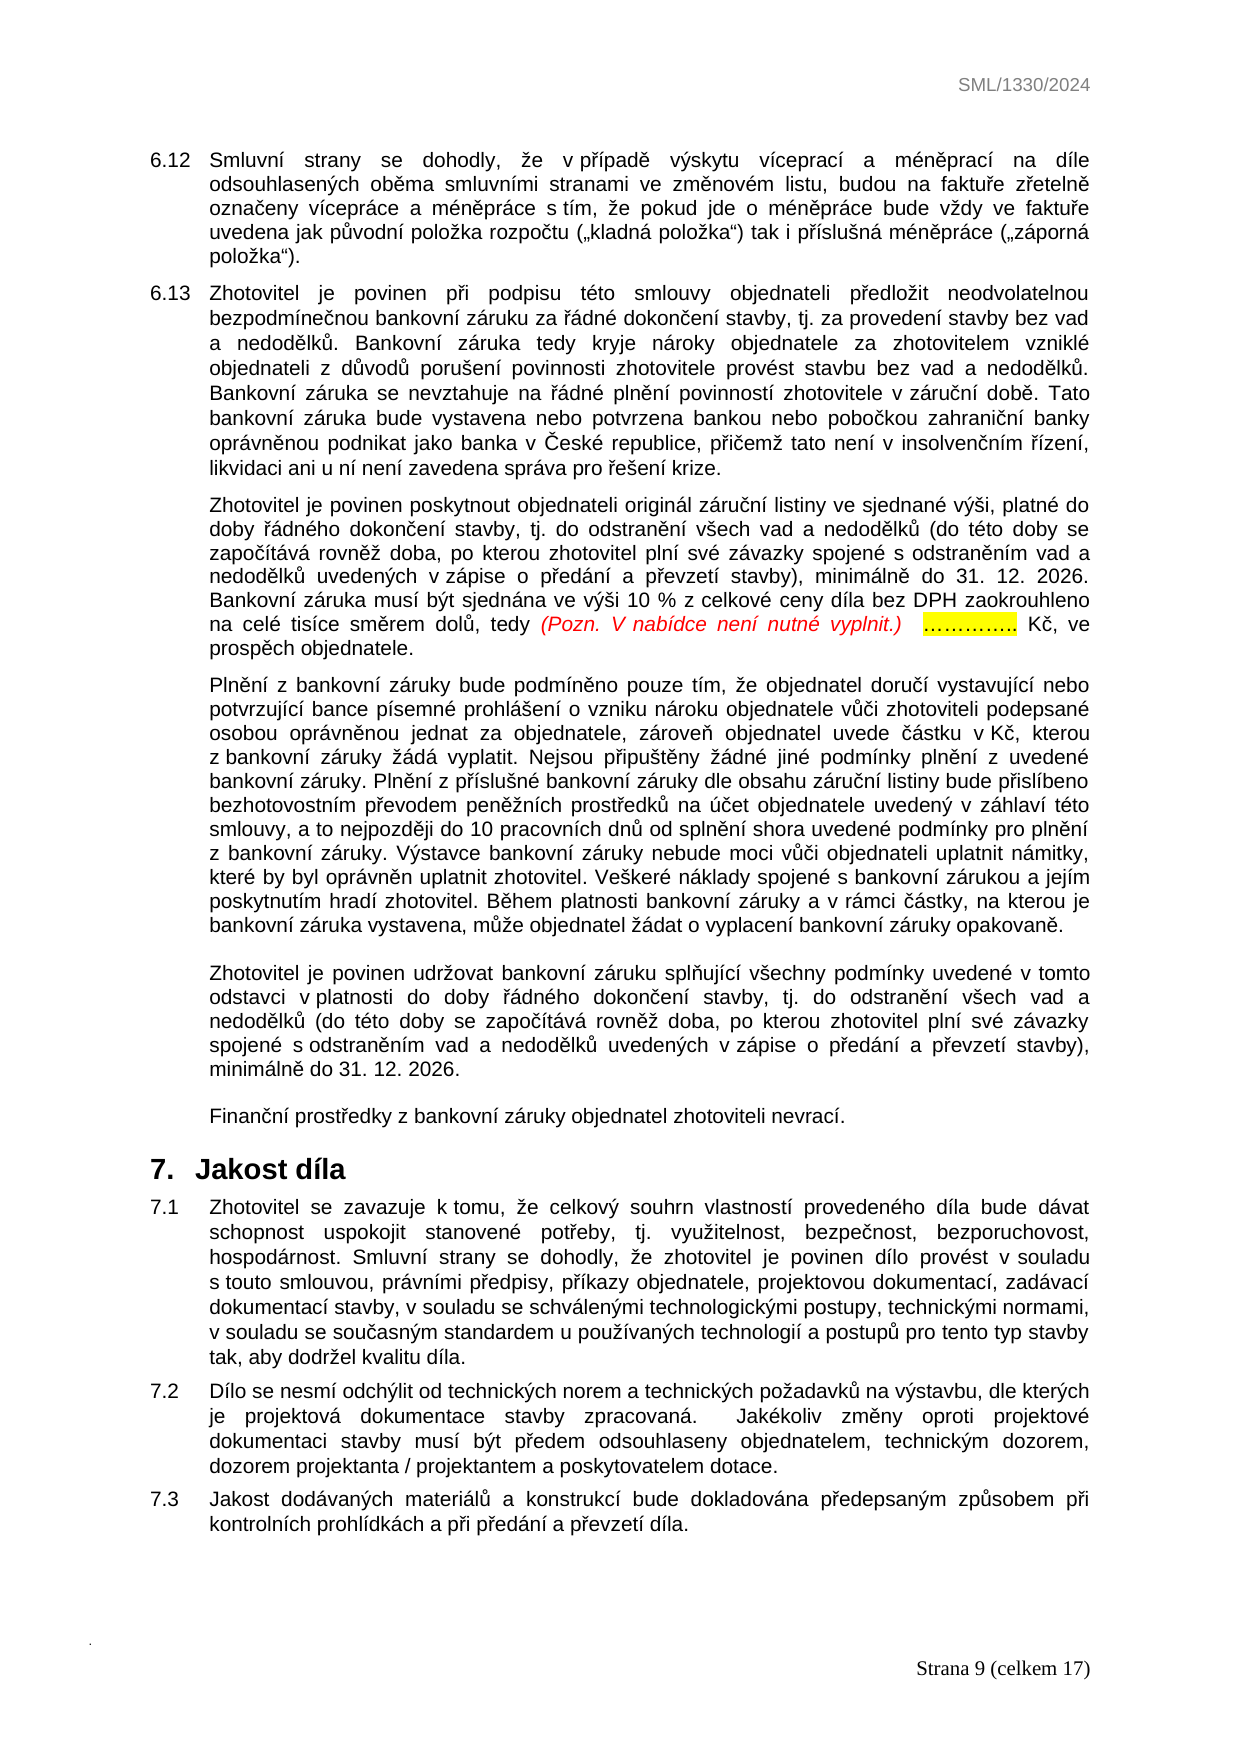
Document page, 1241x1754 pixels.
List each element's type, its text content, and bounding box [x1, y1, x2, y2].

subtitle Jakost díla [150, 1152, 1090, 1186]
subtitle Jakost dodávaných materiálů a konstrukcí bude dokladována předepsaným způsobem při kontrolních prohlídkách a při předání a převzetí díla. [150, 1486, 1090, 1536]
text Finanční prostředky z bankovní záruky objednatel zhotoviteli nevrací. [209, 1104, 1090, 1128]
text Zhotovitel je povinen poskytnout objednateli originál záruční listiny ve sjednané výši, platné do doby řádného dokončení stavby, tj. do odstranění všech vad a nedodělků (do této doby se započítává rovněž doba, po kterou zhotovitel plní své závazky spojené s odstraněním vad a nedodělků uvedených v zápise o předání a převzetí stavby), minimálně do 31. 12. 2026. Bankovní záruka musí být sjednána ve výši 10 % z celkové ceny díla bez DPH zaokrouhleno na celé tisíce směrem dolů, tedy (Pozn. V nabídce není nutné vyplnit.) ………….. Kč, ve prospěch objednatele. [209, 492, 1090, 660]
subtitle Zhotovitel se zavazuje k tomu, že celkový souhrn vlastností provedeného díla bude dávat schopnost uspokojit stanovené potřeby, tj. využitelnost, bezpečnost, bezporuchovost, hospodárnost. Smluvní strany se dohodly, že zhotovitel je povinen dílo provést v souladu s touto smlouvou, právními předpisy, příkazy objednatele, projektovou dokumentací, zadávací dokumentací stavby, v souladu se schválenými technologickými postupy, technickými normami, v souladu se současným standardem u používaných technologií a postupů pro tento typ stavby tak, aby dodržel kvalitu díla. [150, 1194, 1090, 1369]
subtitle Dílo se nesmí odchýlit od technických norem a technických požadavků na výstavbu, dle kterých je projektová dokumentace stavby zpracovaná. Jakékoliv změny oproti projektové dokumentaci stavby musí být předem odsouhlaseny objednatelem, technickým dozorem, dozorem projektanta / projektantem a poskytovatelem dotace. [150, 1377, 1090, 1477]
text Plnění z bankovní záruky bude podmíněno pouze tím, že objednatel doručí vystavující nebo potvrzující bance písemné prohlášení o vzniku nároku objednatele vůči zhotoviteli podepsané osobou oprávněnou jednat za objednatele, zároveň objednatel uvede částku v Kč, kterou z bankovní záruky žádá vyplatit. Nejsou připuštěny žádné jiné podmínky plnění z uvedené bankovní záruky. Plnění z příslušné bankovní záruky dle obsahu záruční listiny bude přislíbeno bezhotovostním převodem peněžních prostředků na účet objednatele uvedený v záhlaví této smlouvy, a to nejpozději do 10 pracovních dnů od splnění shora uvedené podmínky pro plnění z bankovní záruky. Výstavce bankovní záruky nebude moci vůči objednateli uplatnit námitky, které by byl oprávněn uplatnit zhotovitel. Veškeré náklady spojené s bankovní zárukou a jejím poskytnutím hradí zhotovitel. Během platnosti bankovní záruky a v rámci částky, na kterou je bankovní záruka vystavena, může objednatel žádat o vyplacení bankovní záruky opakovaně. [209, 673, 1090, 936]
text 6.12 Smluvní strany se dohodly, že v případě výskytu víceprací a méněprací na díle odsouhlasených oběma smluvními stranami ve změnovém listu, budou na faktuře zřetelně označeny vícepráce a méněpráce s tím, že pokud jde o méněpráce bude vždy ve faktuře uvedena jak původní položka rozpočtu („kladná položka“) tak i příslušná méněpráce („záporná položka“). [150, 148, 1090, 267]
text 6.13 Zhotovitel je povinen při podpisu této smlouvy objednateli předložit neodvolatelnou bezpodmínečnou bankovní záruku za řádné dokončení stavby, tj. za provedení stavby bez vad a nedodělků. Bankovní záruka tedy kryje nároky objednatele za zhotovitelem vzniklé objednateli z důvodů porušení povinnosti zhotovitele provést stavbu bez vad a nedodělků. Bankovní záruka se nevztahuje na řádné plnění povinností zhotovitele v záruční době. Tato bankovní záruka bude vystavena nebo potvrzena bankou nebo pobočkou zahraniční banky oprávněnou podnikat jako banka v České republice, přičemž tato není v insolvenčním řízení, likvidaci ani u ní není zavedena správa pro řešení krize. [150, 280, 1090, 480]
text Zhotovitel je povinen udržovat bankovní záruku splňující všechny podmínky uvedené v tomto odstavci v platnosti do doby řádného dokončení stavby, tj. do odstranění všech vad a nedodělků (do této doby se započítává rovněž doba, po kterou zhotovitel plní své závazky spojené s odstraněním vad a nedodělků uvedených v zápise o předání a převzetí stavby), minimálně do 31. 12. 2026. [209, 961, 1090, 1080]
